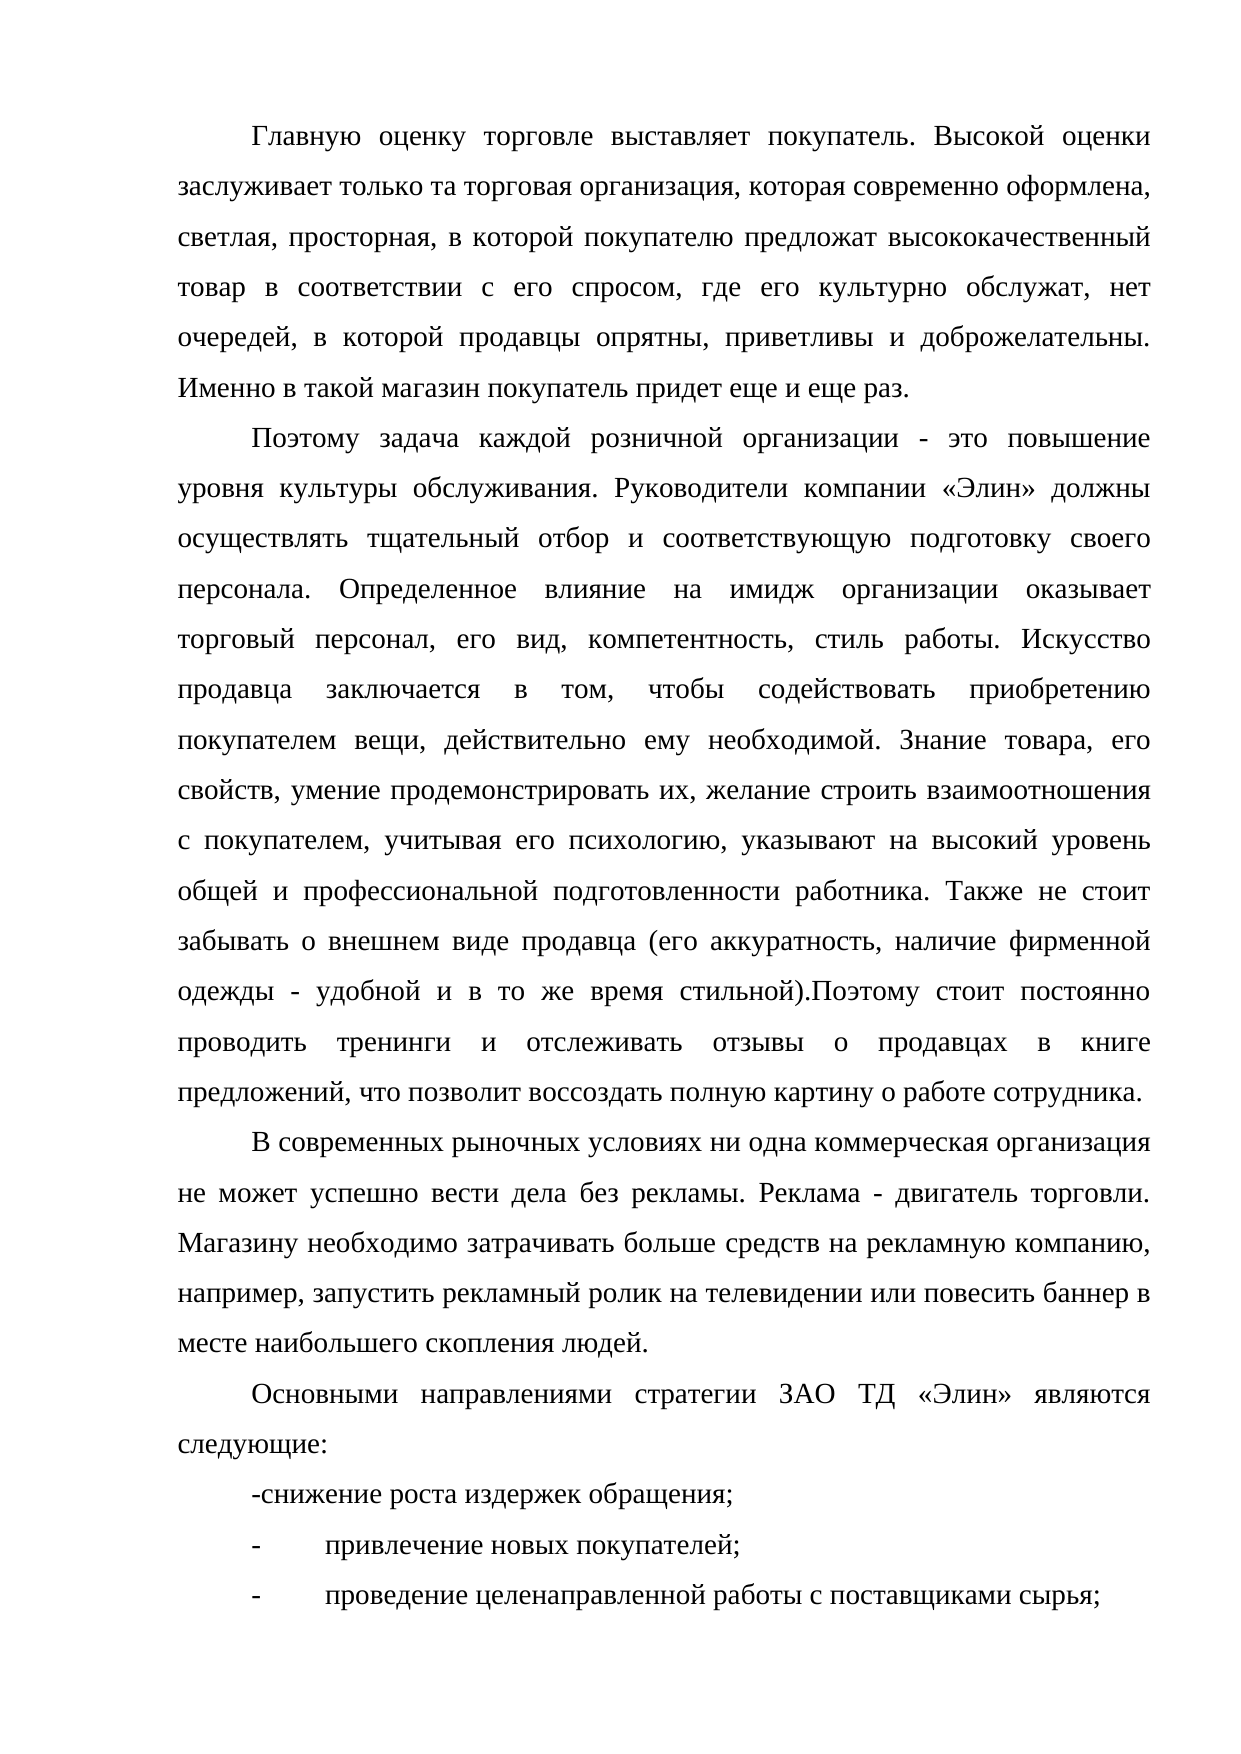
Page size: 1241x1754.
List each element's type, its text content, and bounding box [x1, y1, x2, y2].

text Поэтому задача каждой розничной организации - это повышение уровня культуры обслуживания. Руководители компании «Элин» должны осуществлять тщательный отбор и соответствующую подготовку своего персонала. Определенное влияние на имидж организации оказывает торговый персонал, его вид, компетентность, стиль работы. Искусство продавца заключается в том, чтобы содействовать приобретению покупателем вещи, действительно ему необходимой. Знание товара, его свойств, умение продемонстрировать их, желание строить взаимоотношения с покупателем, учитывая его психологию, указывают на высокий уровень общей и профессиональной подготовленности работника. Также не стоит забывать о внешнем виде продавца (его аккуратность, наличие фирменной одежды - удобной и в то же время стильной).Поэтому стоит постоянно проводить тренинги и отслеживать отзывы о продавцах в книге предложений, что позволит воссоздать полную картину о работе сотрудника. [177, 420, 1152, 1108]
list проведение целенаправленной работы с поставщиками сырья; [177, 1577, 1152, 1611]
text -снижение роста издержек обращения; [177, 1477, 1152, 1510]
text В современных рыночных условиях ни одна коммерческая организация не может успешно вести дела без рекламы. Реклама - двигатель торговли. Магазину необходимо затрачивать больше средств на рекламную компанию, например, запустить рекламный ролик на телевидении или повесить баннер в месте наибольшего скопления людей. [177, 1124, 1152, 1359]
text Главную оценку торговле выставляет покупатель. Высокой оценки заслуживает только та торговая организация, которая современно оформлена, светлая, просторная, в которой покупателю предложат высококачественный товар в соответствии с его спросом, где его культурно обслужат, нет очередей, в которой продавцы опрятны, приветливы и доброжелательны. Именно в такой магазин покупатель придет еще и еще раз. [177, 118, 1152, 403]
text Основными направлениями стратегии ЗАО ТД «Элин» являются следующие: [177, 1376, 1152, 1460]
list привлечение новых покупателей; [177, 1527, 1152, 1560]
